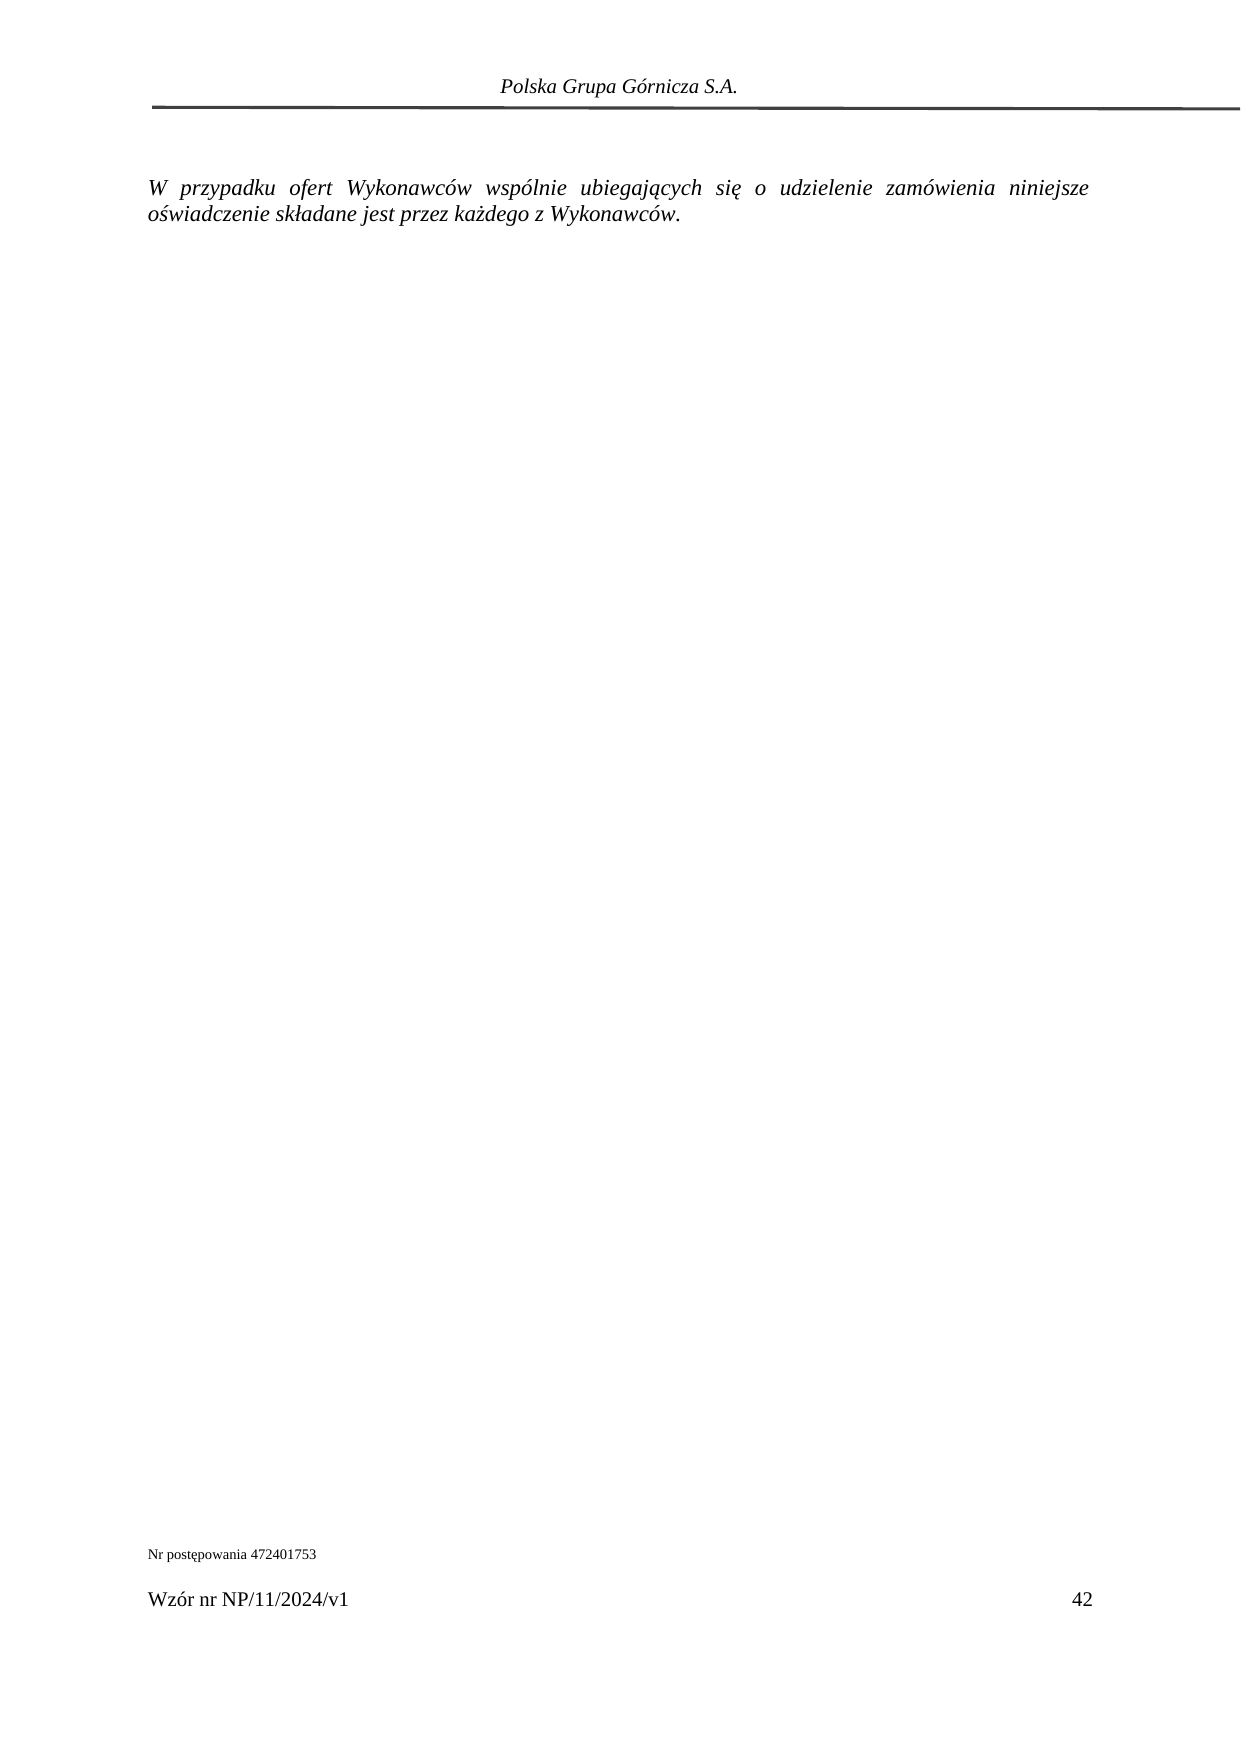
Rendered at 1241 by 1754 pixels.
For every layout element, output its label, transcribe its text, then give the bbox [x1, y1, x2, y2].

text W przypadku ofert Wykonawców wspólnie ubiegających się o udzielenie zamówienia niniejsze oświadczenie składane jest przez każdego z Wykonawców. [148, 174, 1093, 227]
